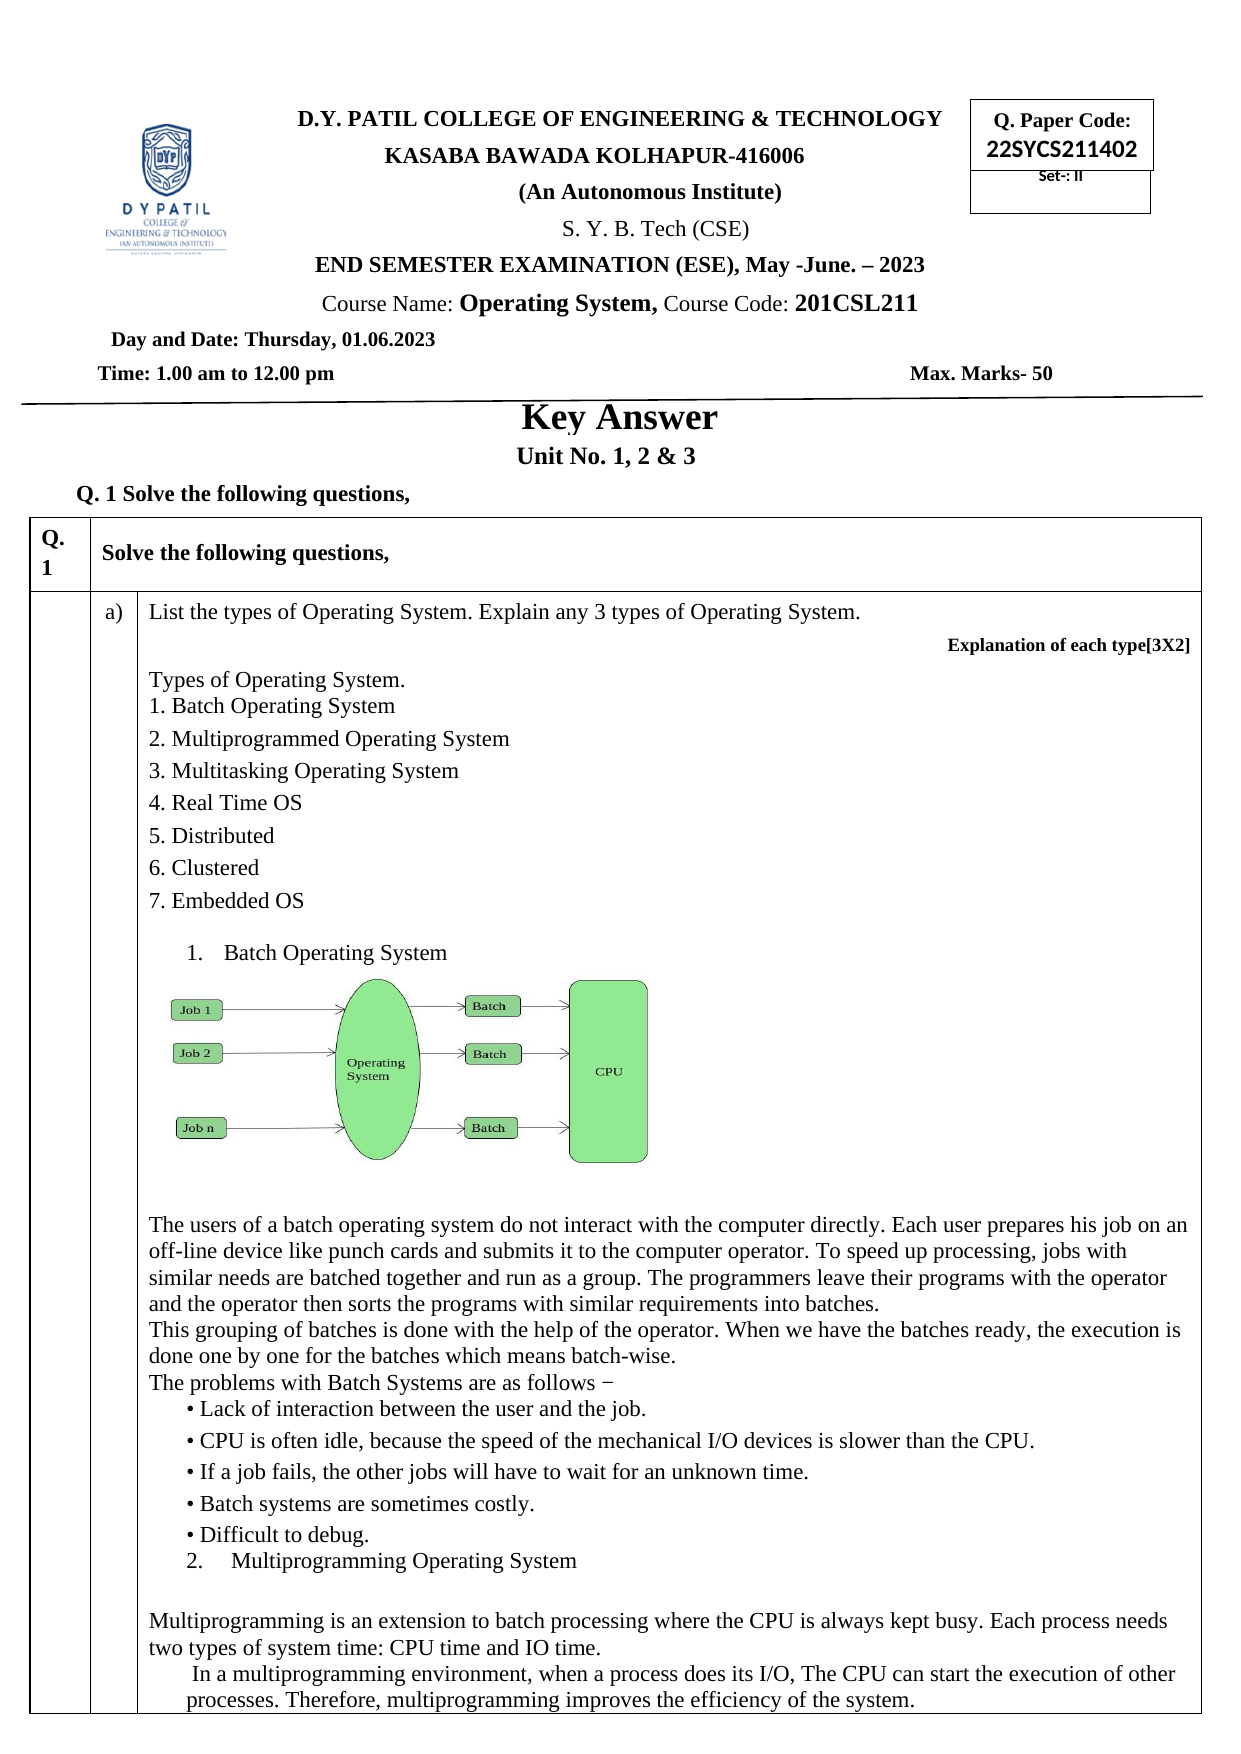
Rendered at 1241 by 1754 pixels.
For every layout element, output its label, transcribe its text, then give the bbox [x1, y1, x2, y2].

table_header Solve the following questions, [91, 518, 1201, 591]
text END SEMESTER EXAMINATION (ESE), May -June. – 2023 [30, 251, 1238, 277]
picture [117, 204, 215, 215]
text (An Autonomous Institute) [30, 178, 1238, 204]
picture [105, 241, 227, 251]
text KASABA BAWADA KOLHAPUR-416006 [30, 142, 1238, 168]
text Q. 1 Solve the following questions, [2, 480, 1210, 506]
picture [137, 132, 199, 142]
picture [133, 168, 200, 178]
text Time: 1.00 am to 12.00 pm Max. Marks- 50 [30, 361, 1238, 385]
text Unit No. 1, 2 & 3 [2, 36, 1210, 469]
table_cell a) [91, 592, 137, 1713]
table_header Q. 1 [31, 518, 90, 591]
text Key Answer [30, 394, 1238, 434]
text Course Name: Operating System, Course Code: 201CSL211 [30, 288, 1238, 316]
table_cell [138, 592, 1201, 1713]
text D.Y. PATIL COLLEGE OF ENGINEERING & TECHNOLOGY [30, 105, 1238, 132]
text S. Y. B. Tech (CSE) [30, 215, 1238, 241]
text Day and Date: Thursday, 01.06.2023 [30, 327, 1238, 351]
table_cell [31, 592, 90, 1713]
